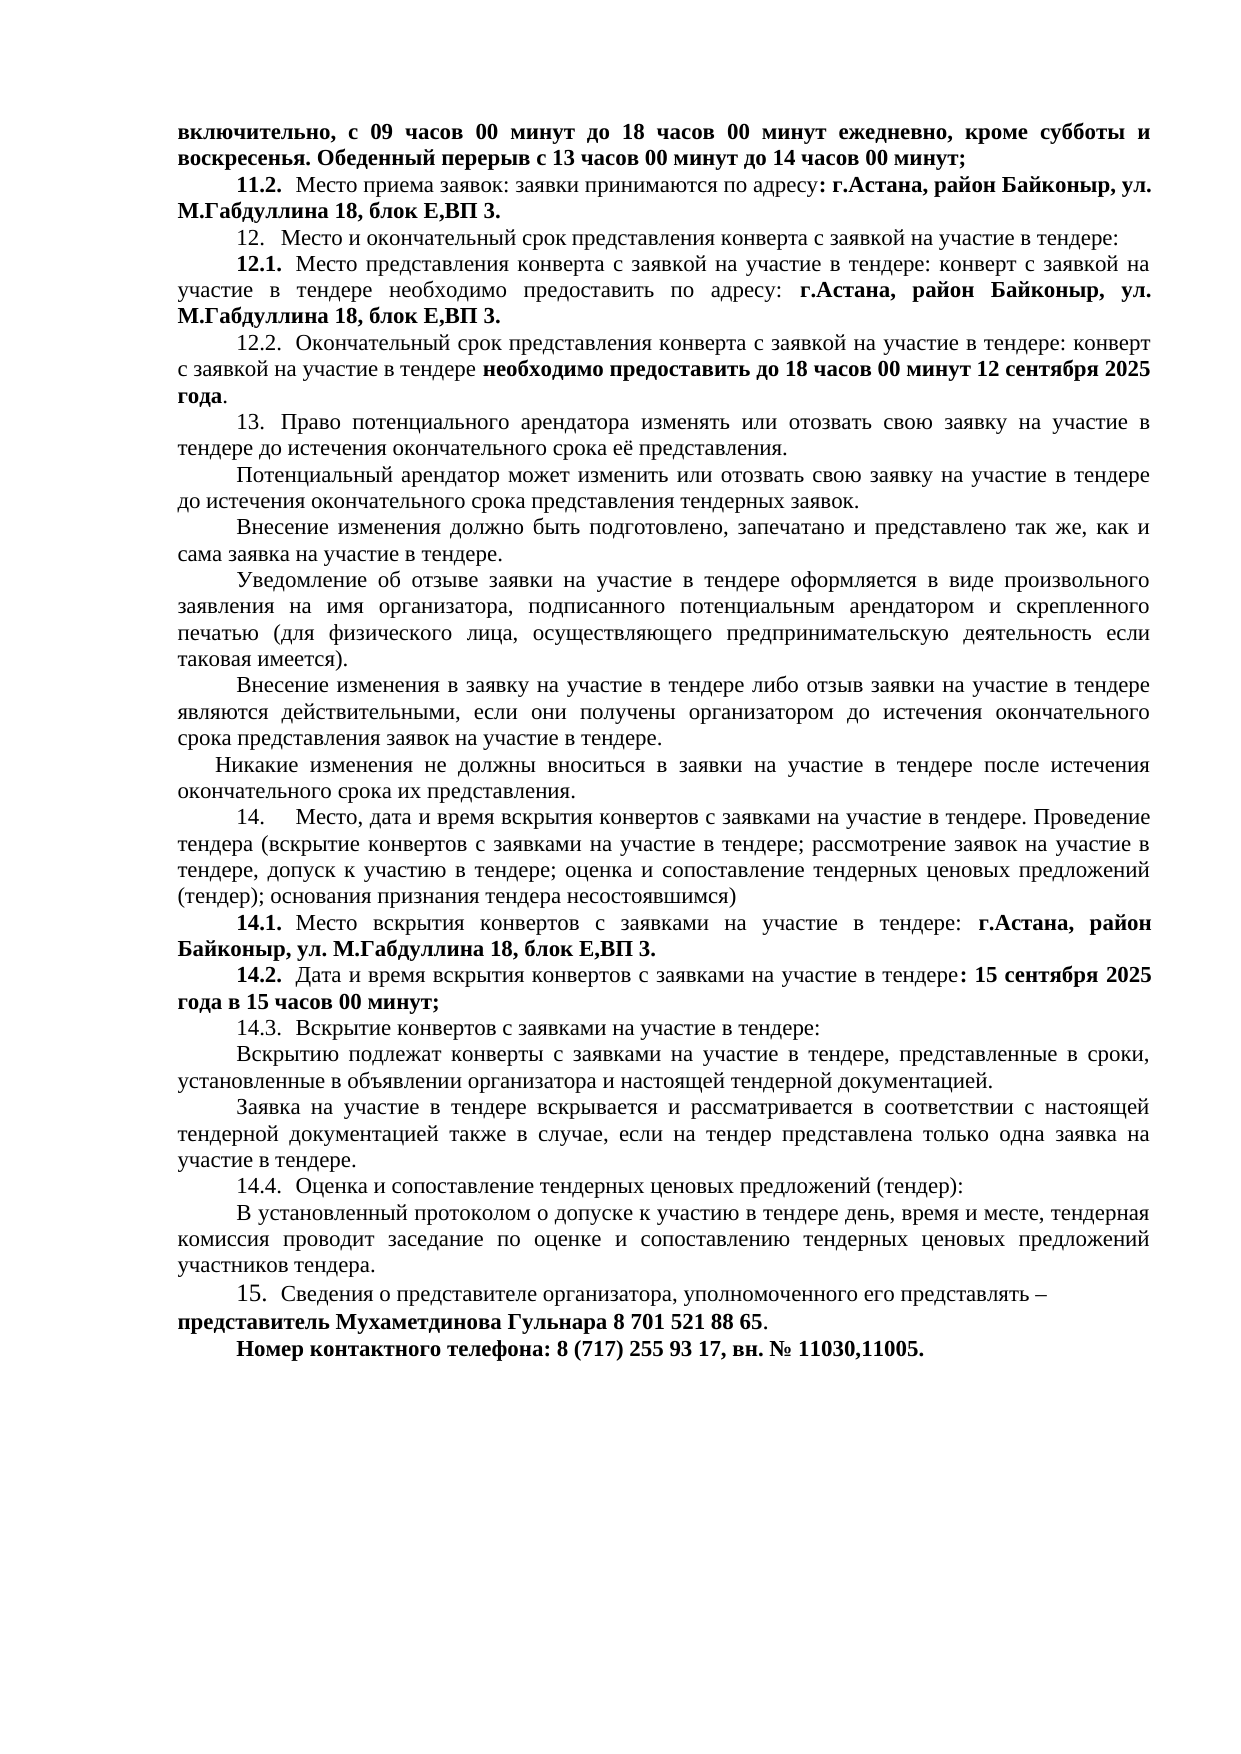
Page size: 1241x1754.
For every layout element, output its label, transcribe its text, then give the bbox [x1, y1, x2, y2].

list Окончательный срок представления конверта с заявкой на участие в тендере: конверт с заявкой на участие в тендере необходимо предоставить до 18 часов 00 минут 12 сентября 2025 года. [177, 329, 1152, 408]
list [177, 118, 1152, 171]
text Потенциальный арендатор может изменить или отозвать свою заявку на участие в тендере до истечения окончательного срока представления тендерных заявок. [177, 461, 1152, 513]
text Внесение изменения должно быть подготовлено, запечатано и представлено так же, как и сама заявка на участие в тендере. [177, 513, 1152, 566]
list Место представления конверта с заявкой на участие в тендере: конверт с заявкой на участие в тендере необходимо предоставить по адресу: г.Астана, район Байконыр, ул. М.Габдуллина 18, блок Е,ВП 3. [177, 250, 1152, 329]
list Место приема заявок: заявки принимаются по адресу: г.Астана, район Байконыр, ул. М.Габдуллина 18, блок Е,ВП 3. [177, 171, 1152, 223]
list Место, дата и время вскрытия конвертов с заявками на участие в тендере. Проведение тендера (вскрытие конвертов с заявками на участие в тендере; рассмотрение заявок на участие в тендере, допуск к участию в тендере; оценка и сопоставление тендерных ценовых предложений (тендер); основания признания тендера несостоявшимся) [177, 803, 1152, 909]
list Оценка и сопоставление тендерных ценовых предложений (тендер): [177, 1172, 1152, 1199]
list Дата и время вскрытия конвертов с заявками на участие в тендере: 15 сентября 2025 года в 15 часов 00 минут; [177, 961, 1152, 1014]
text Уведомление об отзыве заявки на участие в тендере оформляется в виде произвольного заявления на имя организатора, подписанного потенциальным арендатором и скрепленного печатью (для физического лица, осуществляющего предпринимательскую деятельность если таковая имеется). [177, 566, 1152, 672]
text Заявка на участие в тендере вскрывается и рассматривается в соответствии с настоящей тендерной документацией также в случае, если на тендер представлена только одна заявка на участие в тендере. [177, 1093, 1152, 1172]
text В установленный протоколом о допуске к участию в тендере день, время и месте, тендерная комиссия проводит заседание по оценке и сопоставлению тендерных ценовых предложений участников тендера. [177, 1199, 1152, 1278]
text Внесение изменения в заявку на участие в тендере либо отзыв заявки на участие в тендере являются действительными, если они получены организатором до истечения окончательного срока представления заявок на участие в тендере. [177, 672, 1152, 751]
list Вскрытие конвертов с заявками на участие в тендере: [177, 1014, 1152, 1041]
list Место вскрытия конвертов с заявками на участие в тендере: г.Астана, район Байконыр, ул. М.Габдуллина 18, блок Е,ВП 3. [177, 909, 1152, 961]
text Никакие изменения не должны вноситься в заявки на участие в тендере после истечения окончательного срока их представления. [177, 751, 1152, 803]
list Сведения о представителе организатора, уполномоченного его представлять – представитель Мухаметдинова Гульнара 8 701 521 88 65. [177, 1278, 1152, 1335]
list Место и окончательный срок представления конверта с заявкой на участие в тендере: [177, 223, 1152, 250]
text Вскрытию подлежат конверты с заявками на участие в тендере, представленные в сроки, установленные в объявлении организатора и настоящей тендерной документацией. [177, 1041, 1152, 1093]
list Право потенциального арендатора изменять или отозвать свою заявку на участие в тендере до истечения окончательного срока её представления. [177, 408, 1152, 461]
text Номер контактного телефона: 8 (717) 255 93 17, вн. № 11030,11005. [177, 1335, 1152, 1362]
